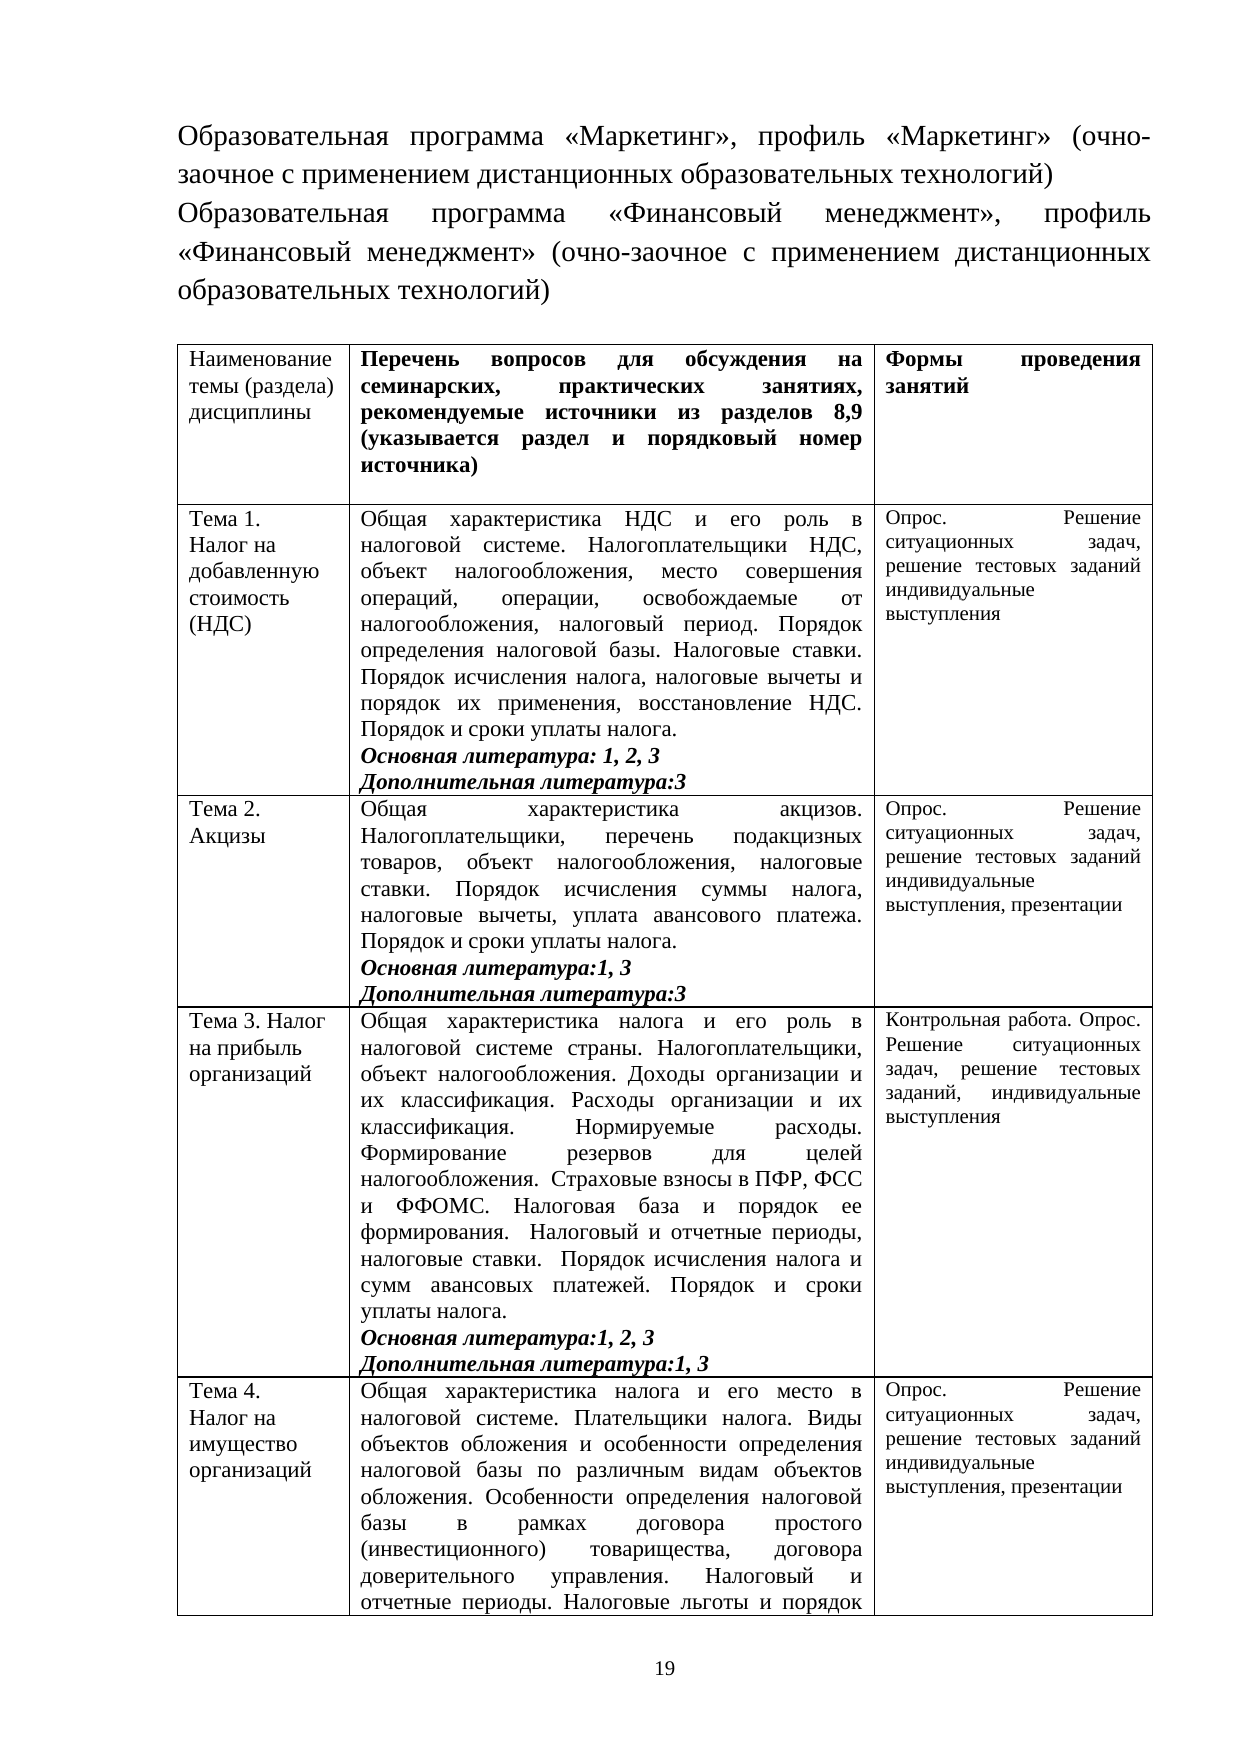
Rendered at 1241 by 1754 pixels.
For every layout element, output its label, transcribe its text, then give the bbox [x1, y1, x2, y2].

table_header Наименование темы (раздела) дисциплины [178, 345, 349, 503]
table_cell Тема 3. Налог на прибыль организаций [178, 1008, 349, 1376]
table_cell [350, 1378, 874, 1614]
text Образовательная программа «Маркетинг», профиль «Маркетинг» (очно-заочное с применением дистанционных образовательных технологий) [177, 118, 1152, 190]
table_cell Тема 2. Акцизы [178, 796, 349, 1006]
table_cell Общая характеристика налога и его роль в налоговой системе страны. Налогоплательщики, объект налогообложения. Доходы организации и их классификация. Расходы организации и их классификация. Нормируемые расходы. Формирование резервов для целей налогообложения. Страховые взносы в ПФР, ФСС и ФФОМС. Налоговая база и порядок ее формирования. Налоговый и отчетные периоды, налоговые ставки. Порядок исчисления налога и сумм авансовых платежей. Порядок и сроки уплаты налога. Основная литература:1, 2, 3 Дополнительная литература:1, 3 [350, 1008, 874, 1376]
table_cell Общая характеристика НДС и его роль в налоговой системе. Налогоплательщики НДС, объект налогообложения, место совершения операций, операции, освобождаемые от налогообложения, налоговый период. Порядок определения налоговой базы. Налоговые ставки. Порядок исчисления налога, налоговые вычеты и порядок их применения, восстановление НДС. Порядок и сроки уплаты налога. Основная литература: 1, 2, 3 Дополнительная литература:3 [350, 505, 874, 794]
table_cell Общая характеристика акцизов. Налогоплательщики, перечень подакцизных товаров, объект налогообложения, налоговые ставки. Порядок исчисления суммы налога, налоговые вычеты, уплата авансового платежа. Порядок и сроки уплаты налога. Основная литература:1, 3 Дополнительная литература:3 [350, 796, 874, 1006]
table_header Формы проведения занятий [875, 345, 1152, 503]
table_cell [875, 1378, 1152, 1614]
table_header Перечень вопросов для обсуждения на семинарских, практических занятиях, рекомендуемые источники из разделов 8,9 (указывается раздел и порядковый номер источника) [350, 345, 874, 503]
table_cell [178, 1378, 349, 1614]
text Образовательная программа «Финансовый менеджмент», профиль «Финансовый менеджмент» (очно-заочное с применением дистанционных образовательных технологий) [177, 195, 1152, 306]
table_cell Опрос. Решение ситуационных задач, решение тестовых заданий индивидуальные выступления [875, 505, 1152, 794]
table_cell Тема 1. Налог на добавленную стоимость (НДС) [178, 505, 349, 794]
table_cell Контрольная работа. Опрос. Решение ситуационных задач, решение тестовых заданий, индивидуальные выступления [875, 1008, 1152, 1376]
table_cell Опрос. Решение ситуационных задач, решение тестовых заданий индивидуальные выступления, презентации [875, 796, 1152, 1006]
